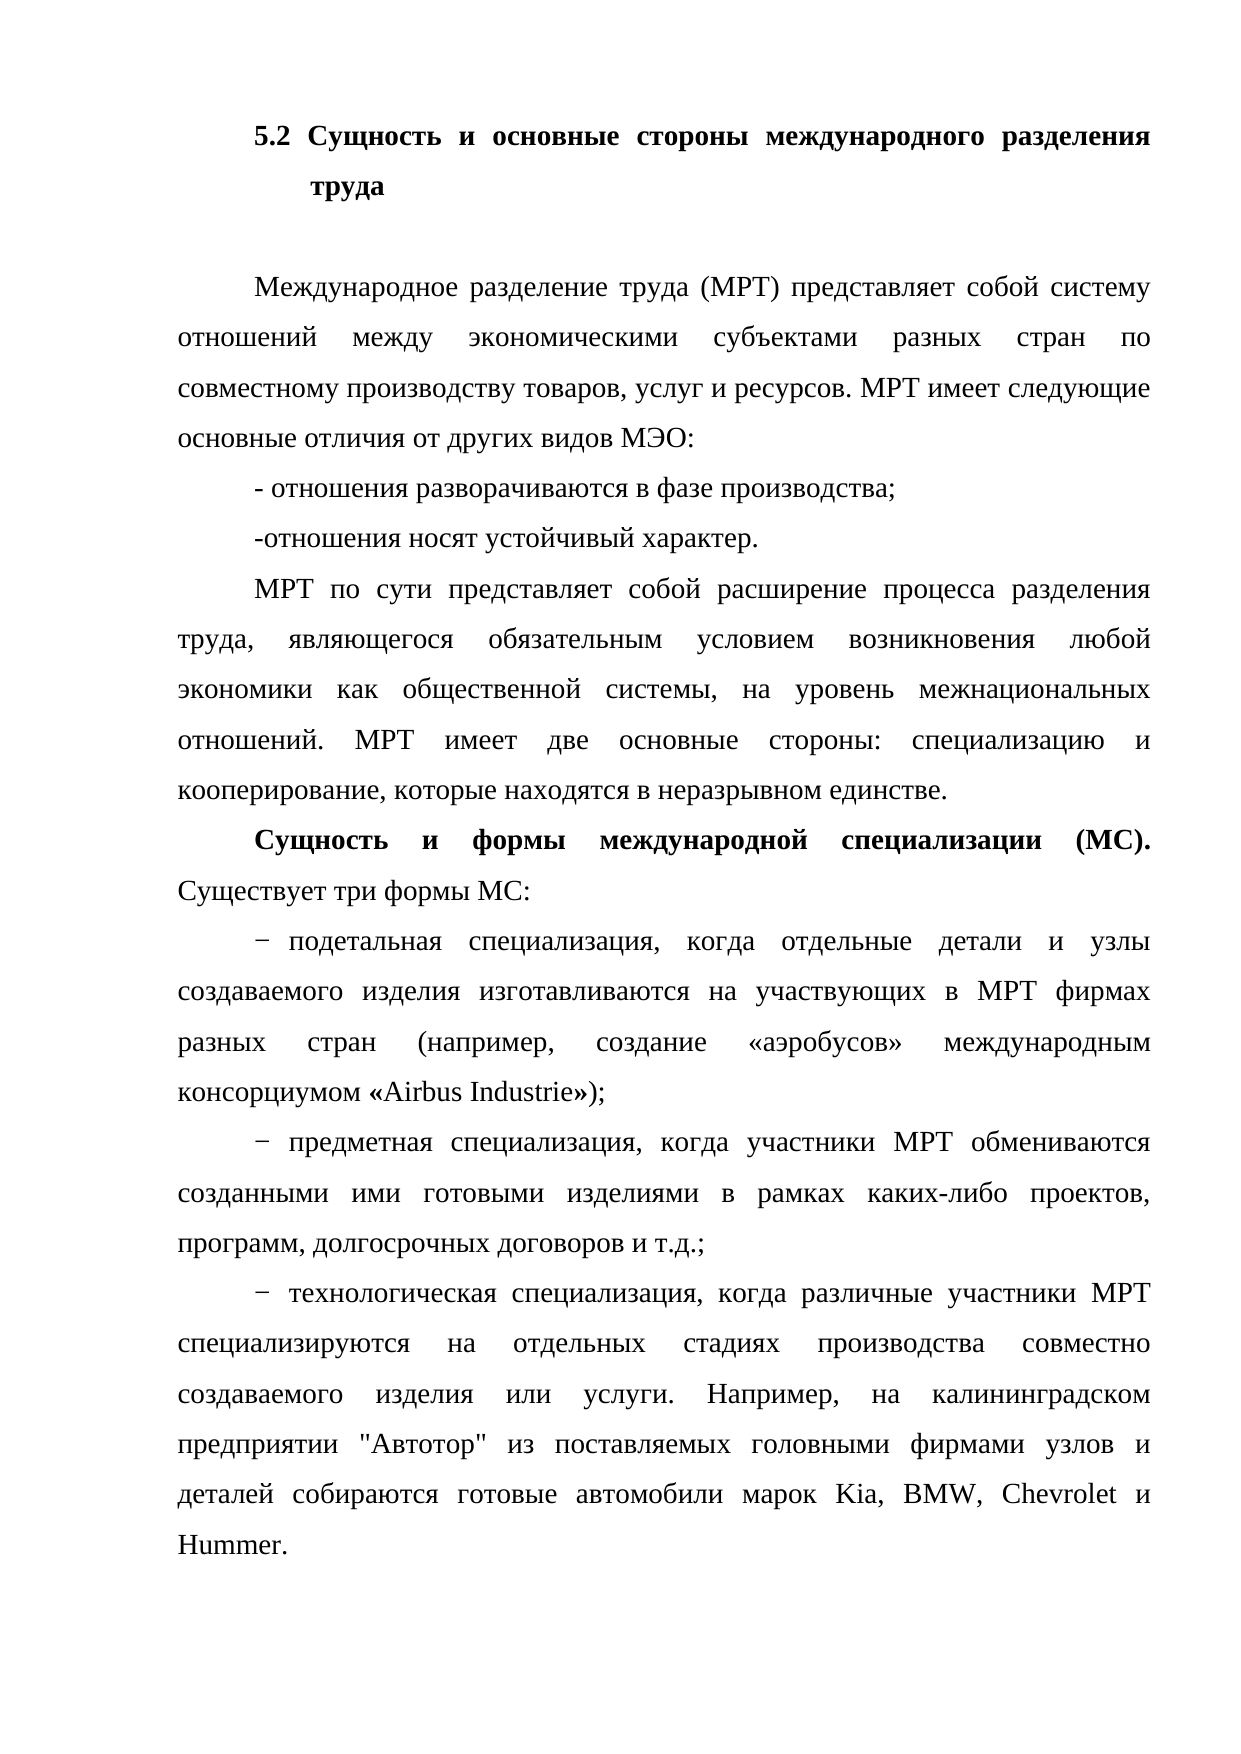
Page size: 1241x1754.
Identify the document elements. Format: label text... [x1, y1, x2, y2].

list предметная специализация, когда участники МРТ обмениваются созданными ими готовыми изделиями в рамках каких-либо проектов, программ, долгосрочных договоров и т.д.; [177, 1124, 1152, 1258]
list технологическая специализация, когда различные участники МРТ специализируются на отдельных стадиях производства совместно создаваемого изделия или услуги. Например, на калининградском предприятии "Автотор" из поставляемых головными фирмами узлов и деталей собираются готовые автомобили марок Kia, BMW, Chevrolet и Hummer. [177, 1275, 1152, 1560]
text МРТ по сути представляет собой расширение процесса разделения труда, являющегося обязательным условием возникновения любой экономики как общественной системы, на уровень межнациональных отношений. МРТ имеет две основные стороны: специализацию и кооперирование, которые находятся в неразрывном единстве. [177, 571, 1152, 806]
text - отношения разворачиваются в фазе производства; [177, 470, 1152, 504]
text -отношения носят устойчивый характер. [177, 521, 1152, 554]
text Сущность и формы международной специализации (МС). Существует три формы МС: [177, 822, 1152, 906]
text Международное разделение труда (МРТ) представляет собой систему отношений между экономическими субъектами разных стран по совместному производству товаров, услуг и ресурсов. МРТ имеет следующие основные отличия от других видов МЭО: [177, 269, 1152, 453]
text 5.2 Сущность и основные стороны международного разделения труда [254, 118, 1152, 202]
list подетальная специализация, когда отдельные детали и узлы создаваемого изделия изготавливаются на участвующих в МРТ фирмах разных стран (например, создание «аэробусов» международным консорциумом «Airbus Industrie»); [177, 923, 1152, 1108]
